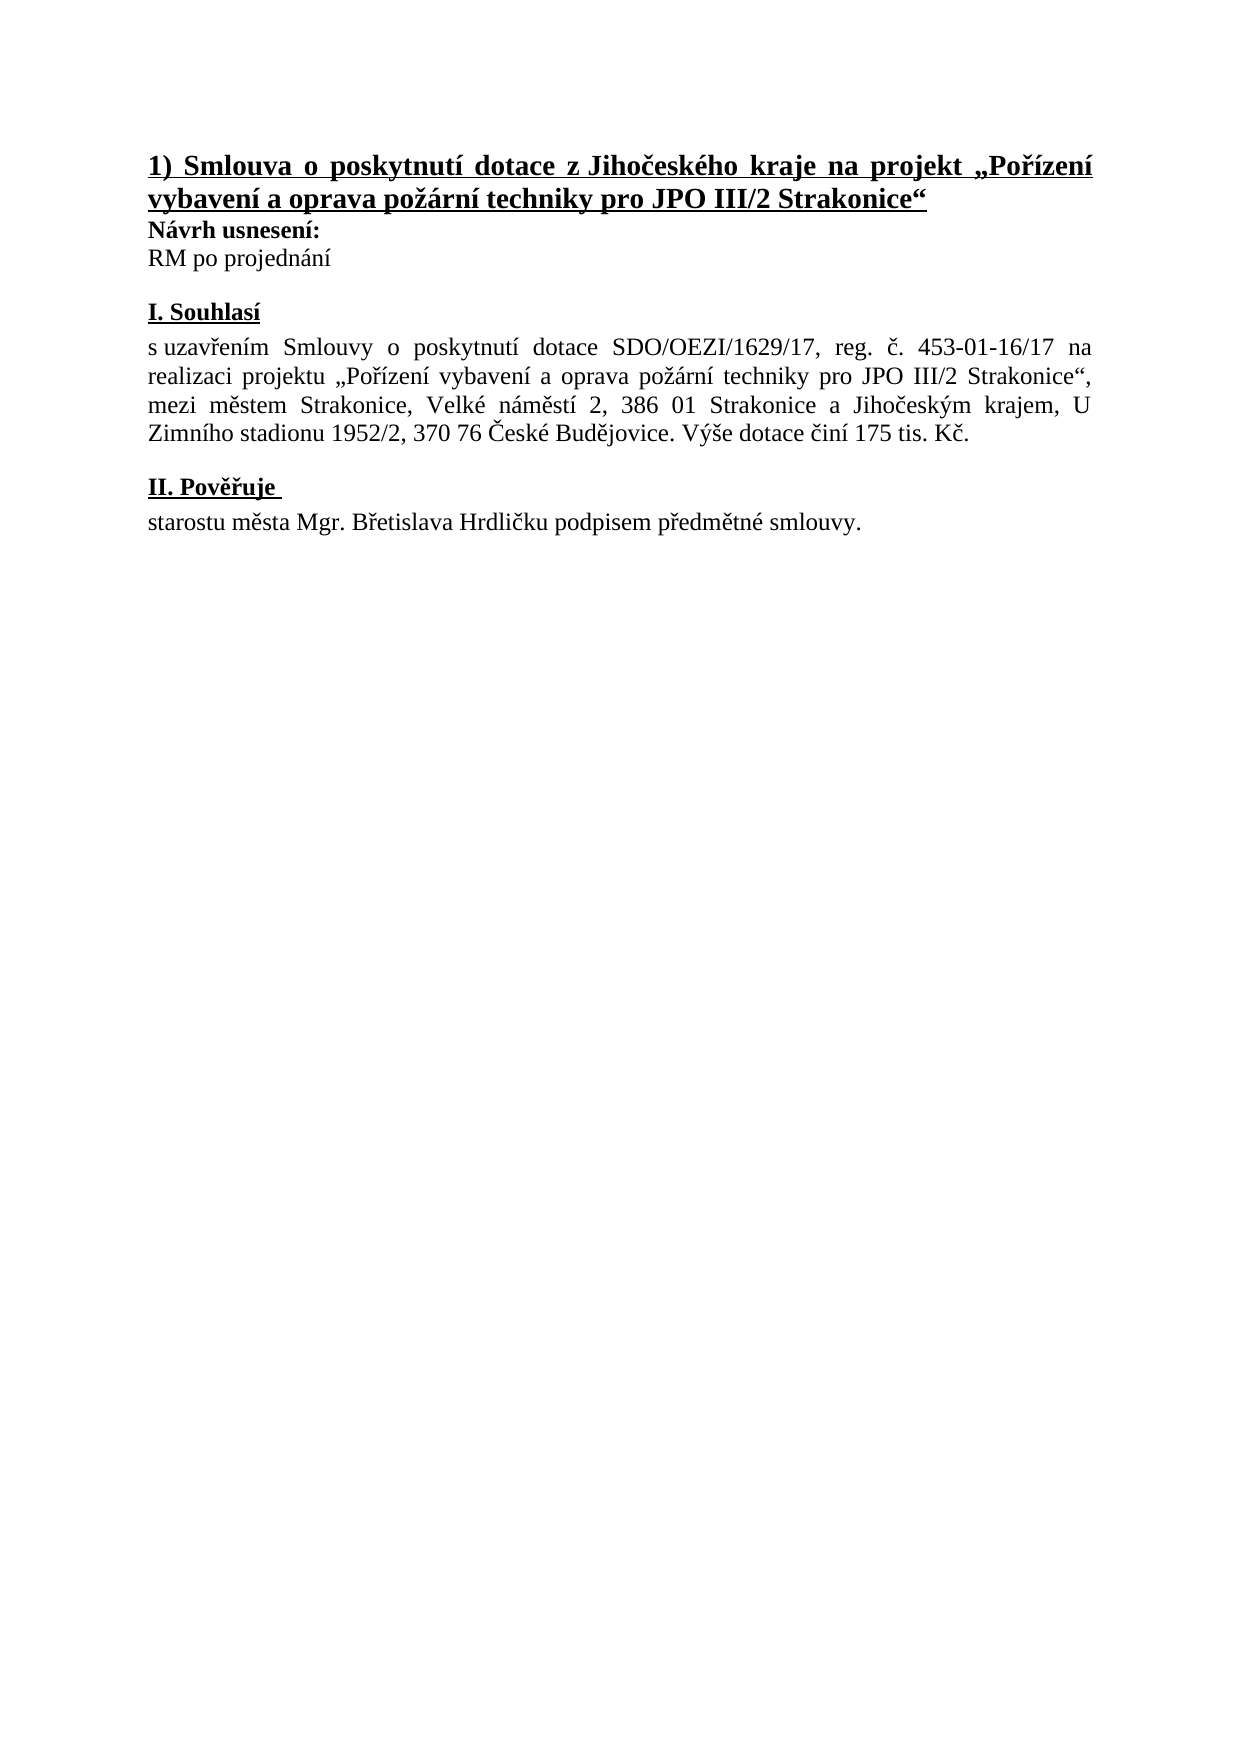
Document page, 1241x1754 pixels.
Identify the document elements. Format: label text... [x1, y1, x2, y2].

subtitle 1) Smlouva o poskytnutí dotace z Jihočeského kraje na projekt „Pořízení vybavení a oprava požární techniky pro JPO III/2 Strakonice“ [148, 178, 1093, 215]
subtitle II. Pověřuje [148, 472, 1093, 501]
text starostu města Mgr. Břetislava Hrdličku podpisem předmětné smlouvy. [148, 507, 1093, 536]
text RM po projednání [148, 243, 1093, 272]
subtitle 1) Smlouva o poskytnutí dotace z Jihočeského kraje na projekt „Pořízení vybavení a oprava požární techniky pro JPO III/2 Strakonice“ [148, 148, 1093, 177]
text s uzavřením Smlouvy o poskytnutí dotace SDO/OEZI/1629/17, reg. č. 453-01-16/17 na realizaci projektu „Pořízení vybavení a oprava požární techniky pro JPO III/2 Strakonice“, mezi městem Strakonice, Velké náměstí 2, 386 01 Strakonice a Jihočeským krajem, U Zimního stadionu 1952/2, 370 76 České Budějovice. Výše dotace činí 175 tis. Kč. [148, 332, 1093, 447]
text Návrh usnesení: [148, 215, 1093, 243]
subtitle I. Souhlasí [148, 297, 1093, 326]
